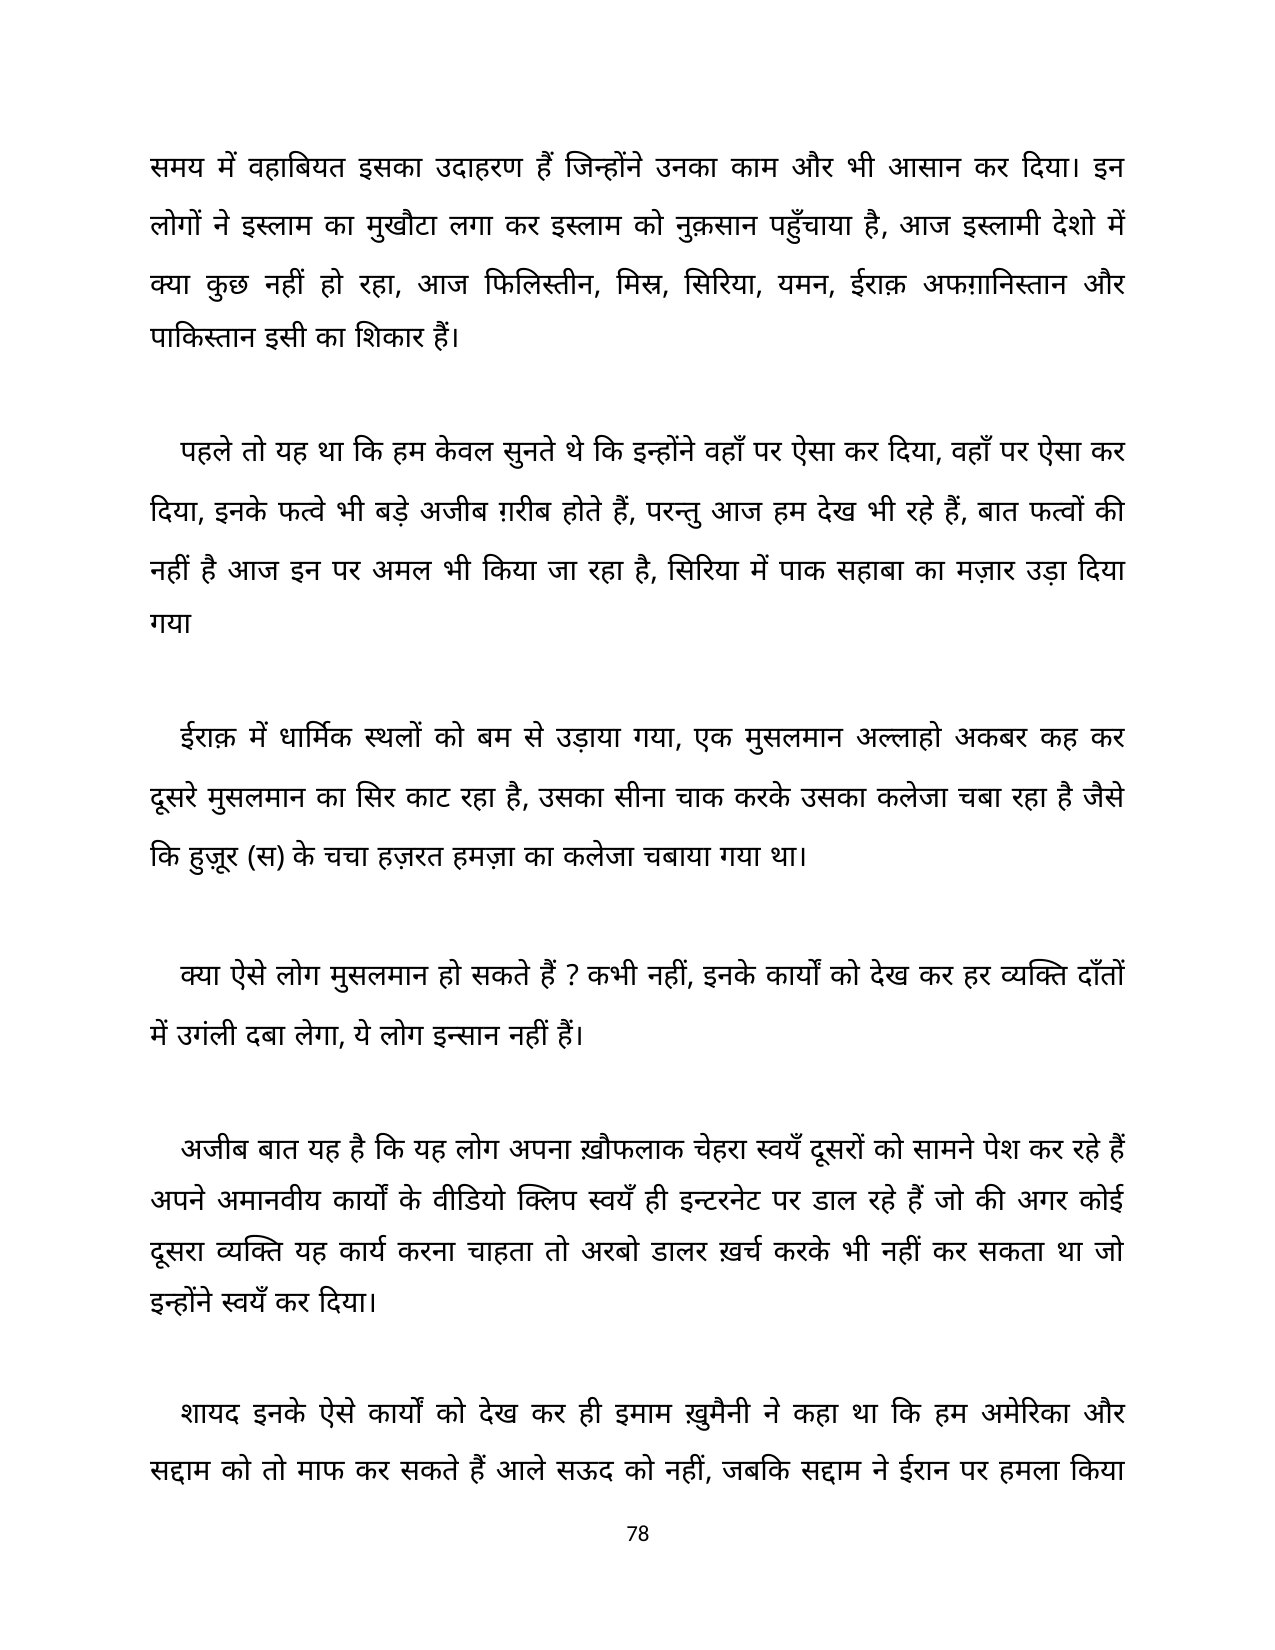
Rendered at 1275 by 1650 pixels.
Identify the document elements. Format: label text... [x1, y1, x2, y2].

text अजीब बात यह है कि यह लोग अपना ख़ौफलाक चेहरा स्वयँ दूसरों को सामने पेश कर रहे हैं अपने अमानवीय कार्यों के वीडियो क्लिप स्वयँ ही इन्टरनेट पर डाल रहे हैं जो की अगर कोई दूसरा व्यक्ति यह कार्य करना चाहता तो अरबो डालर ख़र्च करके भी नहीं कर सकता था जो इन्होंने स्वयँ कर दिया। [150, 1133, 1125, 1319]
text ईराक़ में धार्मिक स्थलों को बम से उड़ाया गया, एक मुसलमान अल्लाहो अकबर कह कर दूसरे मुसलमान का सिर काट रहा है, उसका सीना चाक करके उसका कलेजा चबा रहा है जैसे कि हुज़ूर (स) के चचा हज़रत हमज़ा का कलेजा चबाया गया था। [150, 716, 1125, 875]
text पहले तो यह था कि हम केवल सुनते थे कि इन्होंने वहाँ पर ऐसा कर दिया, वहाँ पर ऐसा कर दिया, इनके फत्वे भी बड़े अजीब ग़रीब होते हैं, परन्तु आज हम देख भी रहे हैं, बात फत्वों की नहीं है आज इन पर अमल भी किया जा रहा है, सिरिया में पाक सहाबा का मज़ार उड़ा दिया गया [150, 430, 1125, 640]
text क्या ऐसे लोग मुसलमान हो सकते हैं ? कभी नहीं, इनके कार्यों को देख कर हर व्यक्ति दाँतों में उगंली दबा लेगा, ये लोग इन्सान नहीं हैं। [150, 954, 1125, 1053]
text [150, 1396, 1125, 1489]
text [150, 150, 1125, 354]
